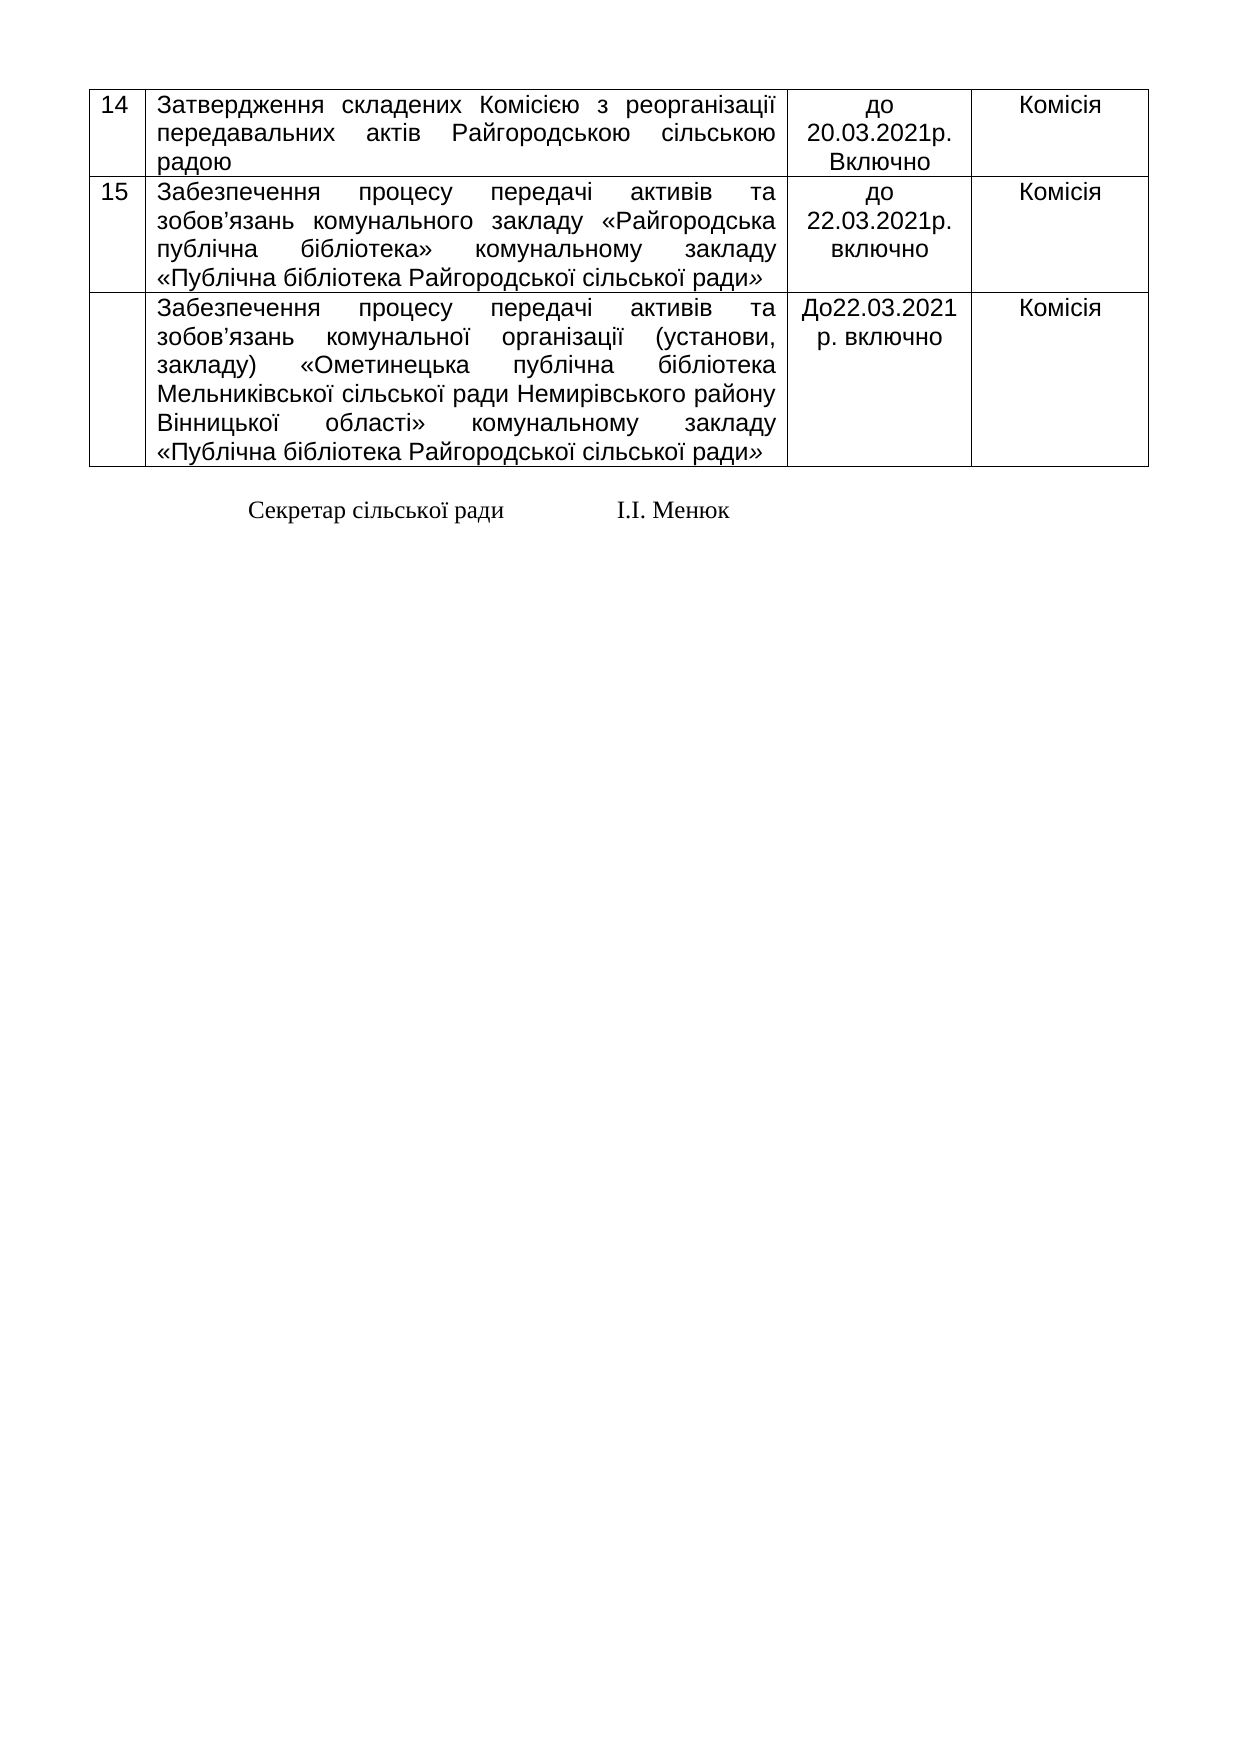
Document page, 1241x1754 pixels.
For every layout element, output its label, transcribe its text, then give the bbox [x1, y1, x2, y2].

table_cell Комісія [972, 177, 1148, 292]
table_cell Комісія [972, 90, 1148, 176]
table_cell [90, 293, 145, 466]
table_cell До22.03.2021р. включно [788, 293, 971, 466]
table_cell до 22.03.2021р. включно [788, 177, 971, 292]
table_cell Комісія [972, 293, 1148, 466]
table_cell Забезпечення процесу передачі активів та зобов’язань комунального закладу «Райгородська публічна бібліотека» комунальному закладу «Публічна бібліотека Райгородської сільської ради» [146, 177, 787, 292]
table_cell Затвердження складених Комісією з реорганізації передавальних актів Райгородською сільською радою [146, 90, 787, 176]
table_cell до 20.03.2021р. Включно [788, 90, 971, 176]
table_cell 14 [90, 90, 145, 176]
table_cell Забезпечення процесу передачі активів та зобов’язань комунальної організації (установи, закладу) «Ометинецька публічна бібліотека Мельниківської сільської ради Немирівського району Вінницької області» комунальному закладу «Публічна бібліотека Райгородської сільської ради» [146, 293, 787, 466]
table_cell 15 [90, 177, 145, 292]
text Секретар сільської ради І.І. Менюк [174, 495, 1152, 524]
